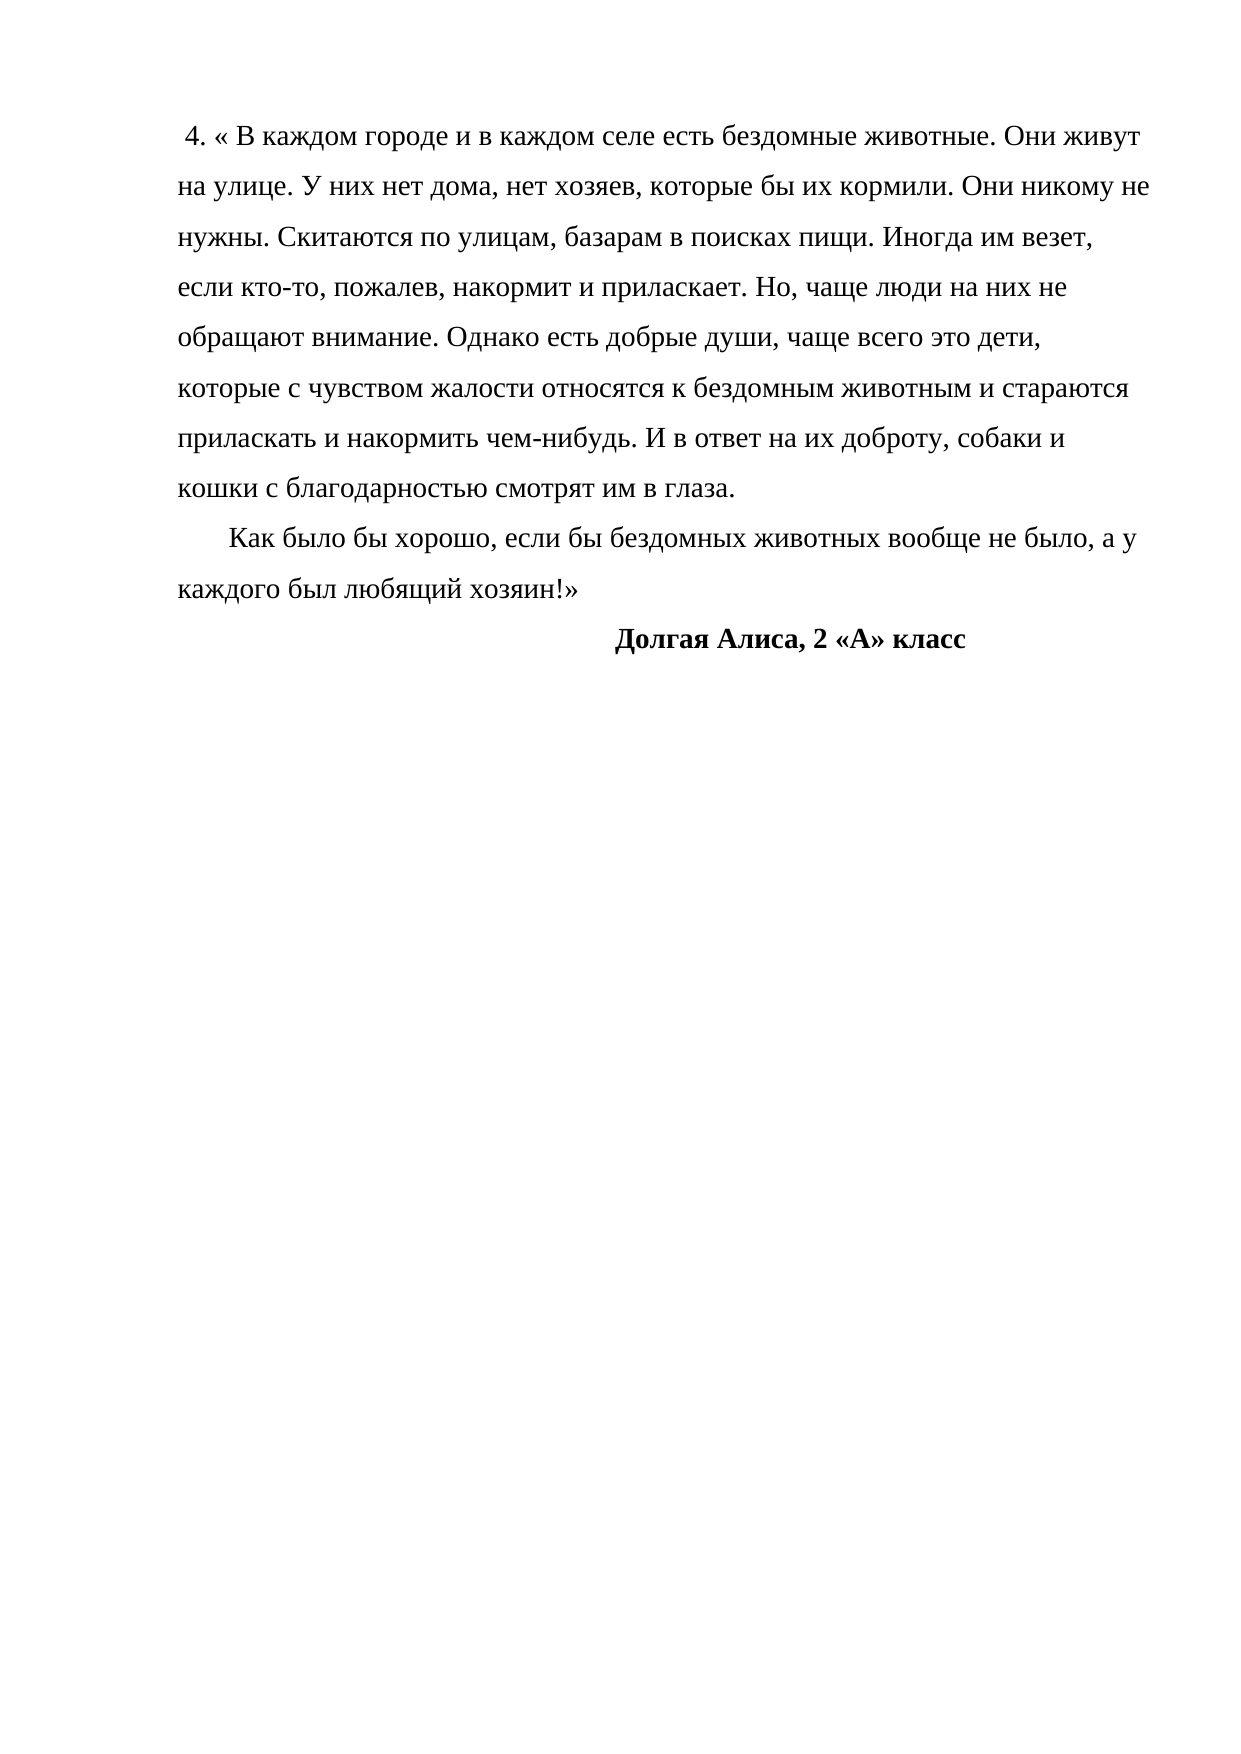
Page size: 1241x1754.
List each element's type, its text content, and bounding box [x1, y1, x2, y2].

text Как было бы хорошо, если бы бездомных животных вообще не было, а у каждого был любящий хозяин!» [177, 521, 1152, 604]
text 4. « В каждом городе и в каждом селе есть бездомные животные. Они живут на улице. У них нет дома, нет хозяев, которые бы их кормили. Они никому не нужны. Скитаются по улицам, базарам в поисках пищи. Иногда им везет, если кто-то, пожалев, накормит и приласкает. Но, чаще люди на них не обращают внимание. Однако есть добрые души, чаще всего это дети, которые с чувством жалости относятся к бездомным животным и стараются приласкать и накормить чем-нибудь. И в ответ на их доброту, собаки и кошки с благодарностью смотрят им в глаза. [177, 118, 1152, 504]
text Долгая Алиса, 2 «А» класс [177, 621, 1152, 655]
